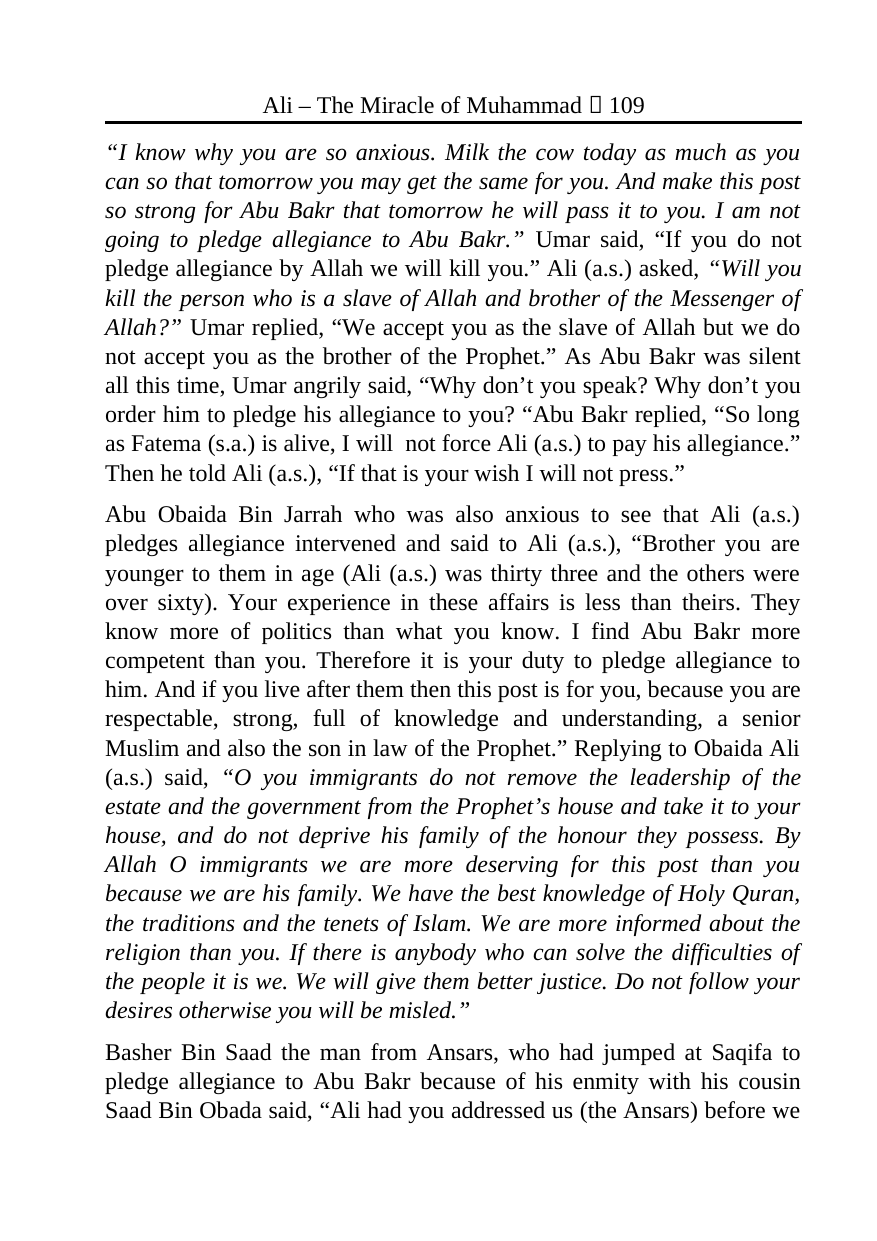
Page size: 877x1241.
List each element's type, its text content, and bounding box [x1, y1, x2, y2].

text “I know why you are so anxious. Milk the cow today as much as you can so that tomorrow you may get the same for you. And make this post so strong for Abu Bakr that tomorrow he will pass it to you. I am not going to pledge allegiance to Abu Bakr.” Umar said, “If you do not pledge allegiance by Allah we will kill you.” Ali (a.s.) asked, “Will you kill the person who is a slave of Allah and brother of the Messenger of Allah?” Umar replied, “We accept you as the slave of Allah but we do not accept you as the brother of the Prophet.” As Abu Bakr was silent all this time, Umar angrily said, “Why don’t you speak? Why don’t you order him to pledge his allegiance to you? “Abu Bakr replied, “So long as Fatema (s.a.) is alive, I will not force Ali (a.s.) to pay his allegiance.” Then he told Ali (a.s.), “If that is your wish I will not press.” [105, 137, 802, 487]
text Abu Obaida Bin Jarrah who was also anxious to see that Ali (a.s.) pledges allegiance intervened and said to Ali (a.s.), “Brother you are younger to them in age (Ali (a.s.) was thirty three and the others were over sixty). Your experience in these affairs is less than theirs. They know more of politics than what you know. I find Abu Bakr more competent than you. Therefore it is your duty to pledge allegiance to him. And if you live after them then this post is for you, because you are respectable, strong, full of knowledge and understanding, a senior Muslim and also the son in law of the Prophet.” Replying to Obaida Ali (a.s.) said, “O you immigrants do not remove the leadership of the estate and the government from the Prophet’s house and take it to your house, and do not deprive his family of the honour they possess. By Allah O immigrants we are more deserving for this post than you because we are his family. We have the best knowledge of Holy Quran, the traditions and the tenets of Islam. We are more informed about the religion than you. If there is anybody who can solve the difficulties of the people it is we. We will give them better justice. Do not follow your desires otherwise you will be misled.” [105, 499, 802, 1024]
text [105, 1037, 802, 1124]
